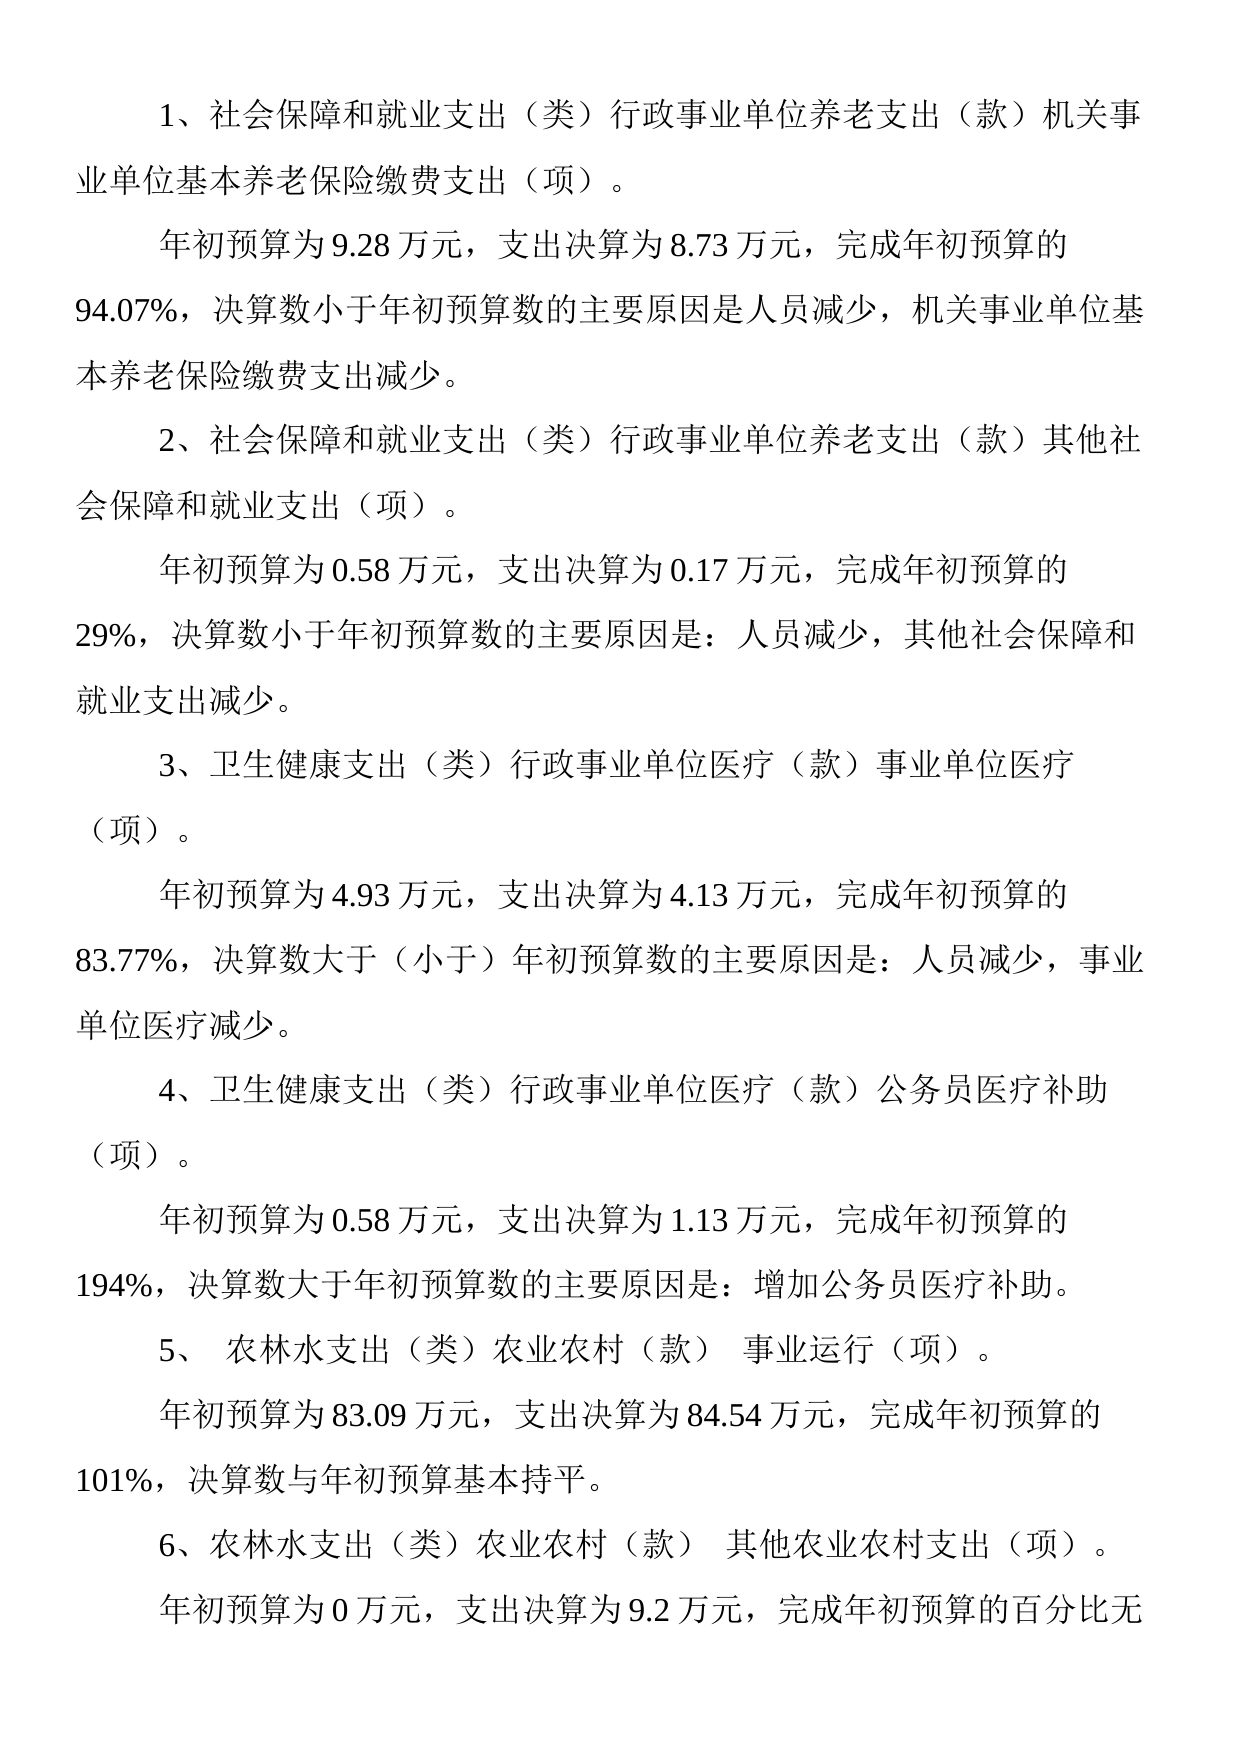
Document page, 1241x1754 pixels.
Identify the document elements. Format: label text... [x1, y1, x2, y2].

text 6、农林水支出（类）农业农村（款） 其他农业农村支出（项）。 [75, 1511, 1165, 1576]
text 年初预算为9.28万元，支出决算为8.73万元，完成年初预算的94.07%，决算数小于年初预算数的主要原因是人员减少，机关事业单位基本养老保险缴费支出减少。 [75, 211, 1165, 406]
text 1、社会保障和就业支出（类）行政事业单位养老支出（款）机关事业单位基本养老保险缴费支出（项）。 [75, 81, 1165, 211]
text 2、社会保障和就业支出（类）行政事业单位养老支出（款）其他社会保障和就业支出（项）。 [75, 406, 1165, 536]
text 年初预算为4.93万元，支出决算为4.13万元，完成年初预算的83.77%，决算数大于（小于）年初预算数的主要原因是：人员减少，事业单位医疗减少。 [75, 861, 1165, 1056]
text 4、卫生健康支出（类）行政事业单位医疗（款）公务员医疗补助（项）。 [75, 1056, 1165, 1186]
text 年初预算为83.09万元，支出决算为84.54万元，完成年初预算的101%，决算数与年初预算基本持平。 [75, 1381, 1165, 1511]
text 5、 农林水支出（类）农业农村（款） 事业运行（项）。 [75, 1316, 1165, 1381]
text 年初预算为0.58万元，支出决算为0.17万元，完成年初预算的29%，决算数小于年初预算数的主要原因是：人员减少，其他社会保障和就业支出减少。 [75, 536, 1165, 731]
text 3、卫生健康支出（类）行政事业单位医疗（款）事业单位医疗（项）。 [75, 731, 1165, 861]
text 年初预算为0.58万元，支出决算为1.13万元，完成年初预算的194%，决算数大于年初预算数的主要原因是：增加公务员医疗补助。 [75, 1186, 1165, 1316]
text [75, 1576, 1165, 1641]
